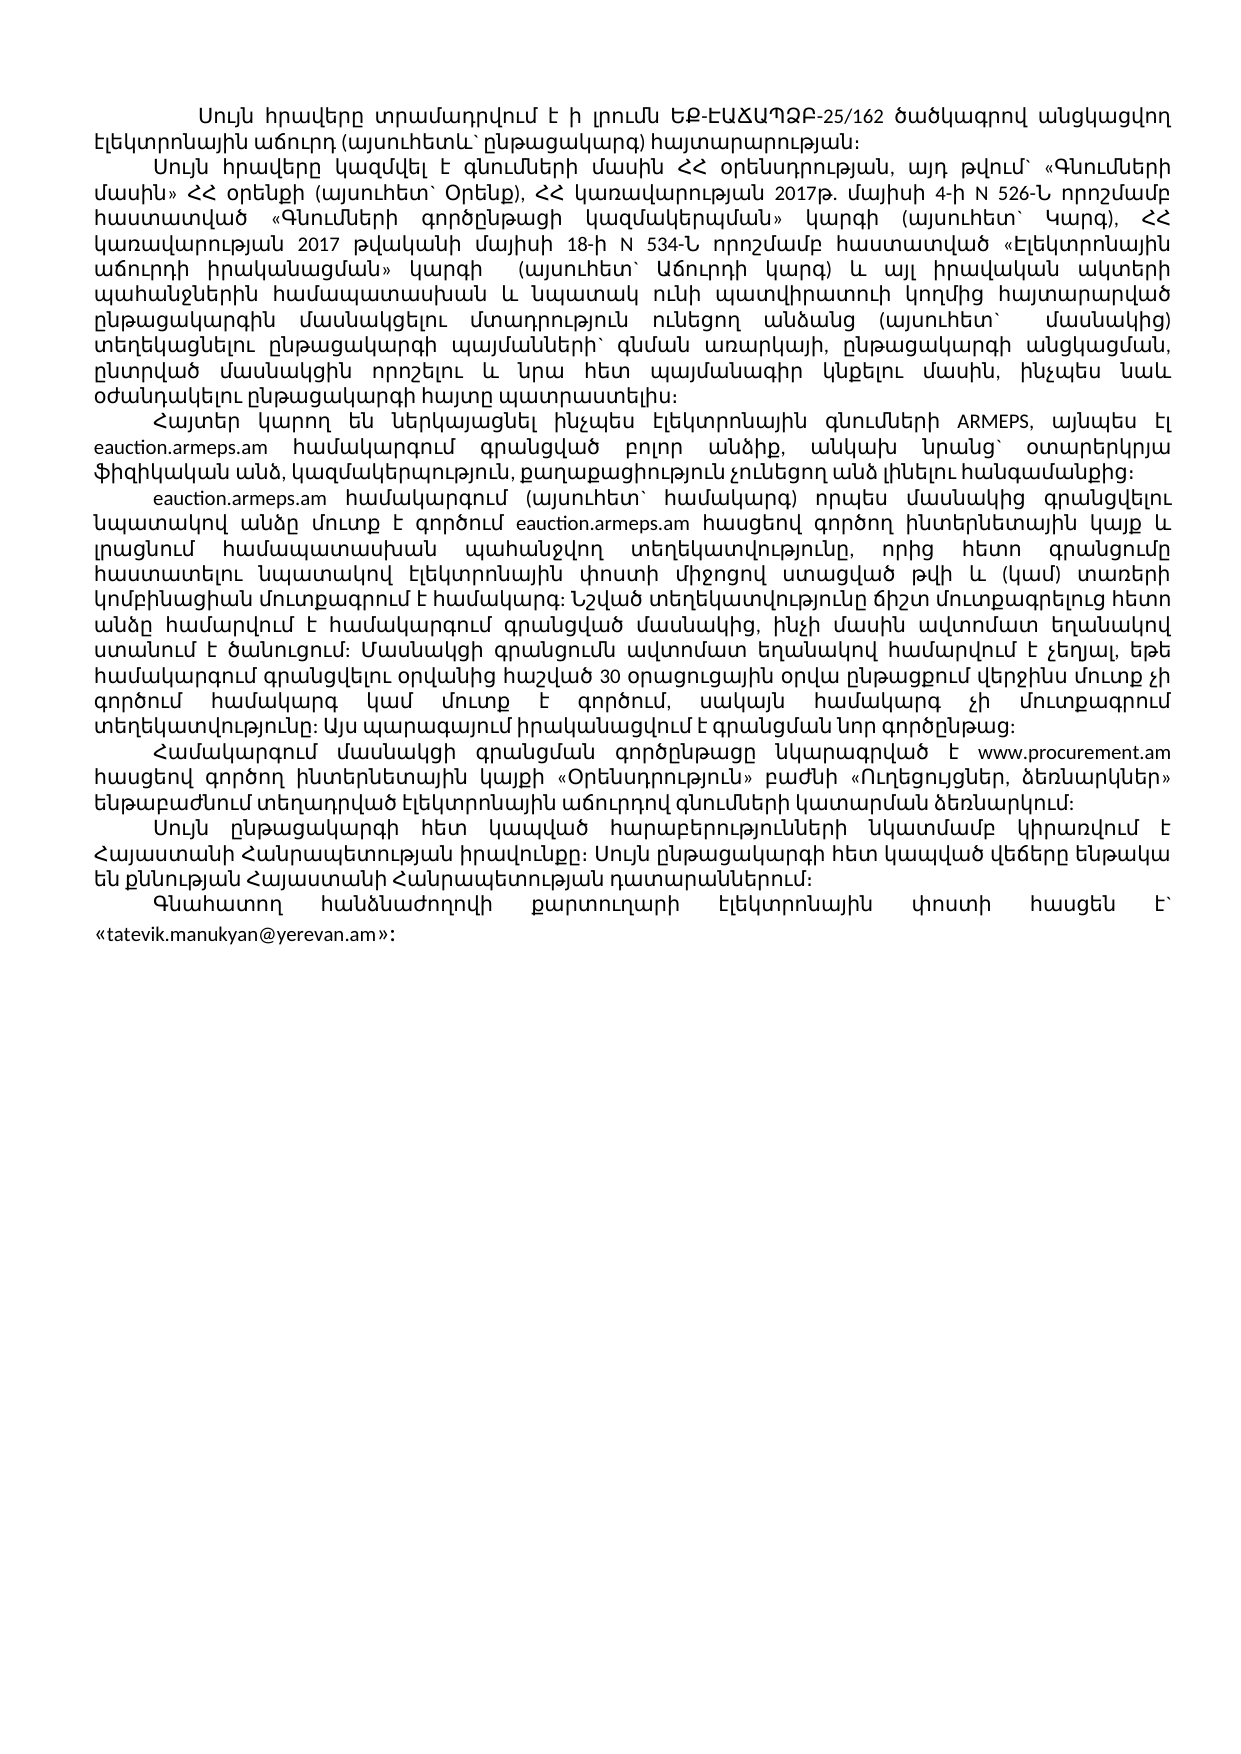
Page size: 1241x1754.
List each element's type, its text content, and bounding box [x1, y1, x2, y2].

text Հայտեր կարող են ներկայացնել ինչպես էլեկտրոնային գնումների ARMEPS, այնպես էլ eauction.armeps.am համակարգում գրանցված բոլոր անձիք, անկախ նրանց` օտարերկրյա ֆիզիկական անձ, կազմակերպություն, քաղաքացիություն չունեցող անձ լինելու հանգամանքից։ [94, 409, 1171, 485]
text Սույն ընթացակարգի հետ կապված հարաբերությունների նկատմամբ կիրառվում է Հայաստանի Հանրապետության իրավունքը։ Սույն ընթացակարգի հետ կապված վեճերը ենթակա են քննության Հայաստանի Հանրապետության դատարաններում։ [94, 815, 1171, 892]
text Գնահատող հանձնաժողովի քարտուղարի էլեկտրոնային փոստի հասցեն է` «tatevik.manukyan@yerevan.am»: [94, 892, 1171, 948]
text eauction.armeps.am համակարգում (այսուհետ` համակարգ) որպես մասնակից գրանցվելու նպատակով անձը մուտք է գործում eauction.armeps.am հասցեով գործող ինտերնետային կայք և լրացնում համապատասխան պահանջվող տեղեկատվությունը, որից հետո գրանցումը հաստատելու նպատակով էլեկտրոնային փոստի միջոցով ստացված թվի և (կամ) տառերի կոմբինացիան մուտքագրում է համակարգ: Նշված տեղեկատվությունը ճիշտ մուտքագրելուց հետո անձը համարվում է համակարգում գրանցված մասնակից, ինչի մասին ավտոմատ եղանակով ստանում է ծանուցում: Մասնակցի գրանցումն ավտոմատ եղանակով համարվում է չեղյալ, եթե համակարգում գրանցվելու օրվանից հաշված 30 օրացուցային օրվա ընթացքում վերջինս մուտք չի գործում համակարգ կամ մուտք է գործում, սակայն համակարգ չի մուտքագրում տեղեկատվությունը: Այս պարագայում իրականացվում է գրանցման նոր գործընթաց: [94, 485, 1171, 739]
text Համակարգում մասնակցի գրանցման գործընթացը նկարագրված է www.procurement.am հասցեով գործող ինտերնետային կայքի «Օրենսդրություն» բաժնի «Ուղեցույցներ, ձեռնարկներ» ենթաբաժնում տեղադրված էլեկտրոնային աճուրդով գնումների կատարման ձեռնարկում: [94, 739, 1171, 815]
text Սույն հրավերը կազմվել է գնումների մասին ՀՀ օրենսդրության, այդ թվում` «Գնումների մասին» ՀՀ օրենքի (այսուհետ` Օրենք), ՀՀ կառավարության 2017թ. մայիսի 4-ի N 526-Ն որոշմամբ հաստատված «Գնումների գործընթացի կազմակերպման» կարգի (այսուհետ` Կարգ), ՀՀ կառավարության 2017 թվականի մայիսի 18-ի N 534-Ն որոշմամբ հաստատված «Էլեկտրոնային աճուրդի իրականացման» կարգի (այսուհետ` Աճուրդի կարգ) և այլ իրավական ակտերի պահանջներին համապատասխան և նպատակ ունի պատվիրատուի կողմից հայտարարված ընթացակարգին մասնակցելու մտադրություն ունեցող անձանց (այսուհետ` մասնակից) տեղեկացնելու ընթացակարգի պայմանների` գնման առարկայի, ընթացակարգի անցկացման, ընտրված մասնակցին որոշելու և նրա հետ պայմանագիր կնքելու մասին, ինչպես նաև օժանդակելու ընթացակարգի հայտը պատրաստելիս։ [94, 154, 1171, 409]
text Սույն հրավերը տրամադրվում է ի լրումն ԵՔ-ԷԱՃԱՊՁԲ-25/162 ծածկագրով անցկացվող էլեկտրոնային աճուրդ (այսուհետև` ընթացակարգ) հայտարարության։ [94, 104, 1171, 154]
